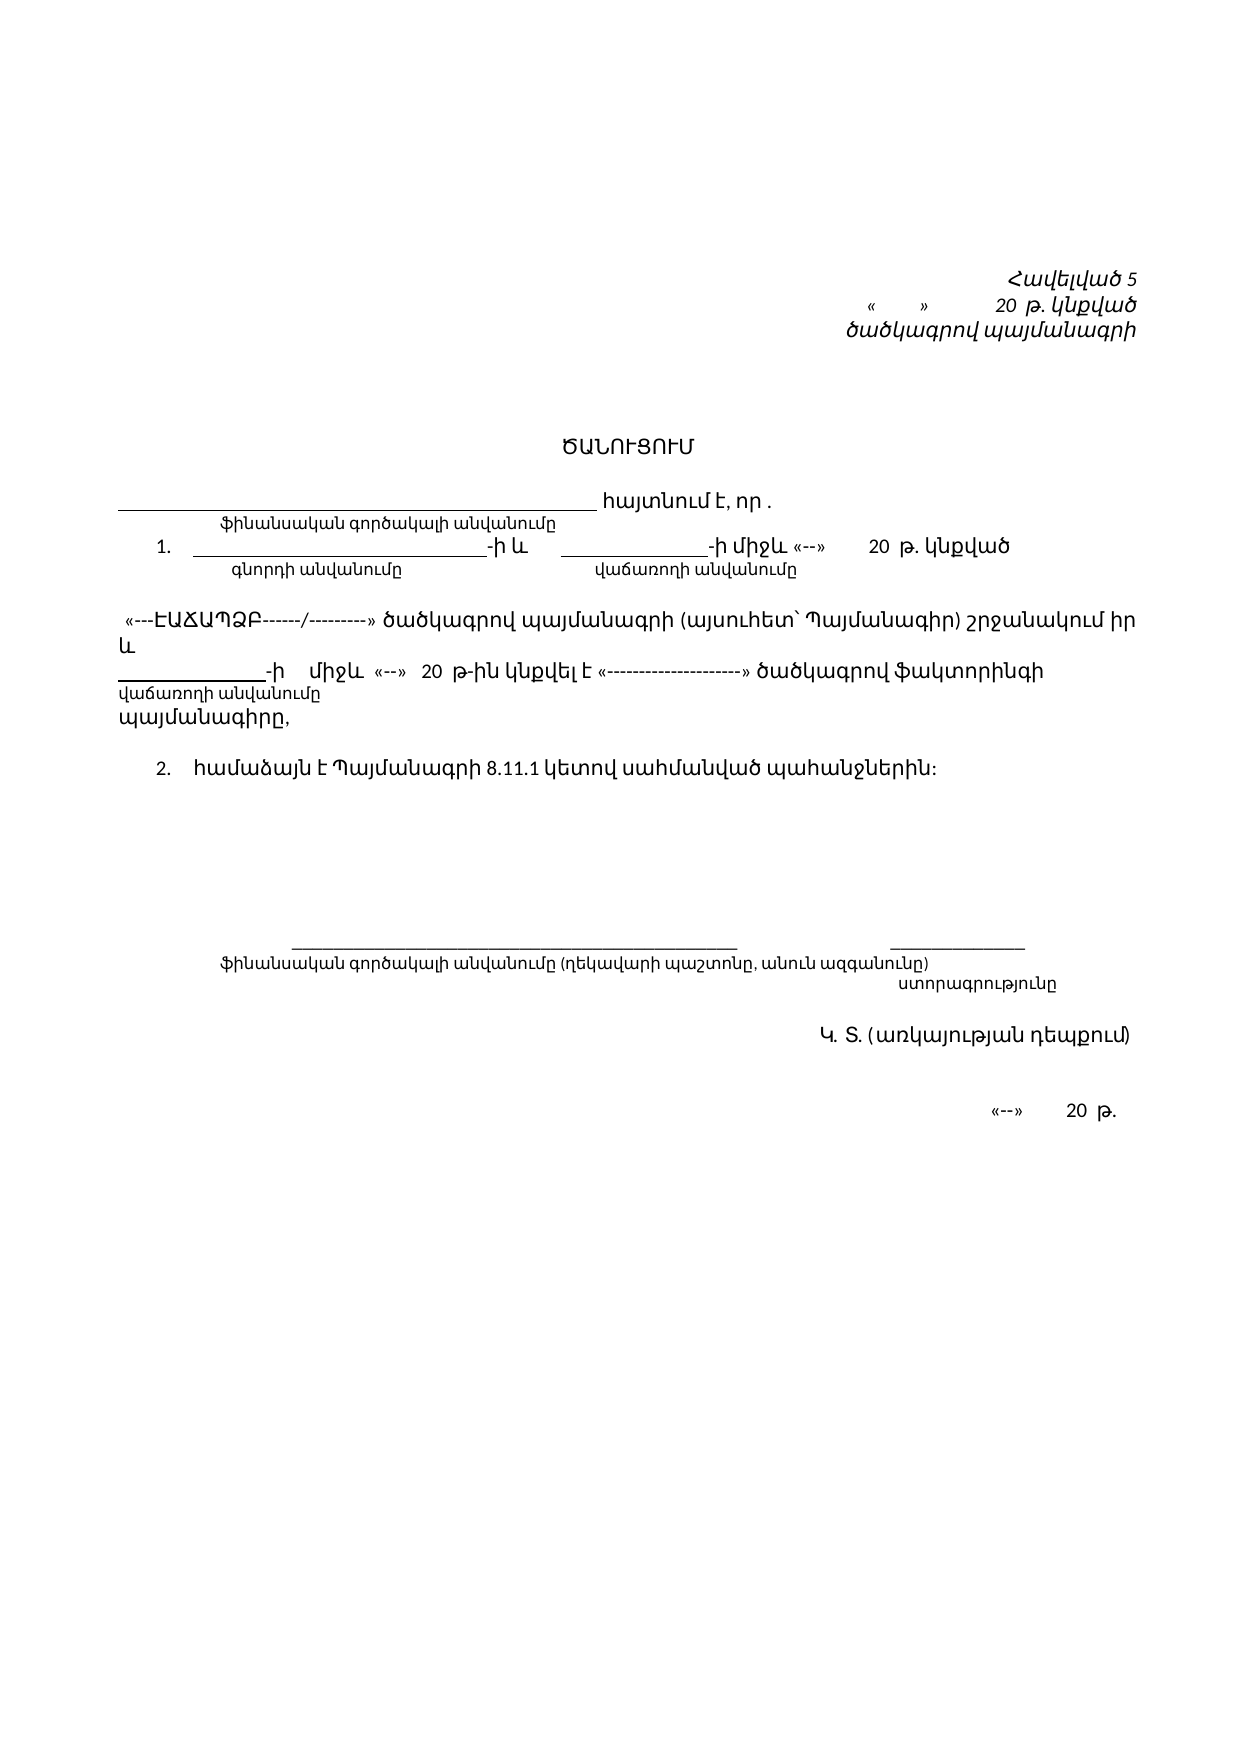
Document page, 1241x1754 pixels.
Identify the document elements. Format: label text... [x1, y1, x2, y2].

list -ի և -ի միջև «--» 20 թ. կնքված [156, 534, 1137, 559]
text «--» 20 թ. [118, 1097, 1137, 1122]
text ___________________________________________ _____________ [193, 928, 1137, 953]
text «---ԷԱՃԱՊՁԲ------/---------» ծածկագրով պայմանագրի (այսուհետ՝ Պայմանագիր) շրջանակում իր և [118, 607, 1137, 658]
text -ի միջև «--» 20 թ-ին կնքվել է «---------------------» ծածկագրով ֆակտորինգի [118, 658, 1137, 684]
text Կ. Տ. (առկայության դեպքում) [118, 1022, 1137, 1048]
text Հավելված 5 [118, 267, 1137, 292]
text ֆինանսական գործակալի անվանումը (ղեկավարի պաշտոնը, անուն ազգանունը) [118, 953, 1137, 973]
text հայտնում է, որ . [118, 488, 1137, 513]
list համաձայն է Պայմանագրի 8.11.1 կետով սահմանված պահանջներին: [156, 755, 1137, 780]
text պայմանագիրը, [118, 704, 1137, 729]
text ստորագրությունը [118, 973, 1137, 994]
text գնորդի անվանումը վաճառողի անվանումը [118, 559, 1137, 579]
text ծածկագրով պայմանագրի [118, 317, 1137, 343]
text վաճառողի անվանումը [118, 684, 1137, 704]
text « » 20 թ. կնքված [118, 292, 1137, 317]
text ֆինանսական գործակալի անվանումը [118, 513, 1137, 534]
text ԾԱՆՈՒՑՈՒՄ [118, 434, 1137, 460]
